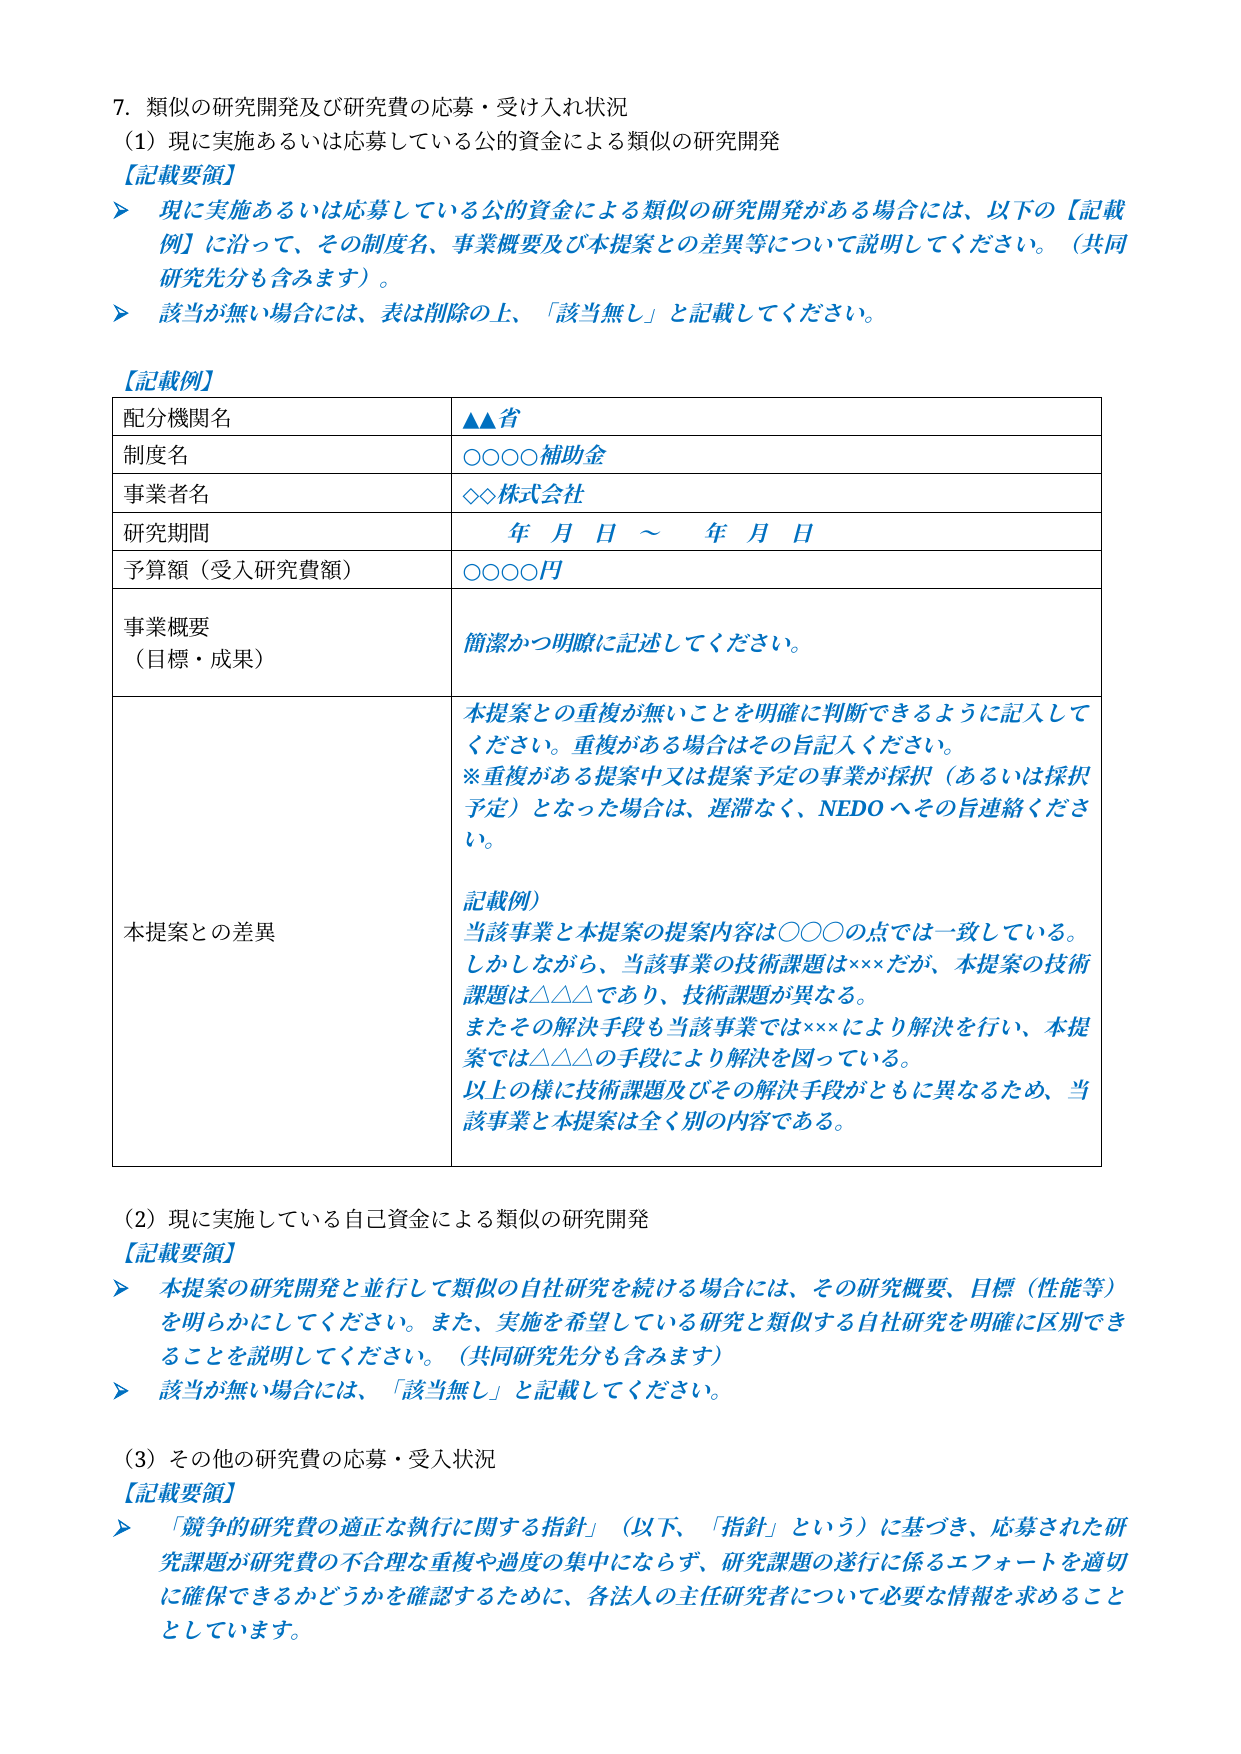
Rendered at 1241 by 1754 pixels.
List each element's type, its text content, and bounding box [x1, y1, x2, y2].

table_cell ◇◇株式会社 [452, 474, 1101, 512]
table_cell 事業概要 （目標・成果） [113, 589, 451, 696]
table_cell ○○○○補助金 [452, 436, 1101, 473]
table_cell 年 月 日 ～ 年 月 日 [452, 513, 1101, 550]
text 【記載例】 [112, 363, 1128, 397]
list 該当が無い場合には、「該当無し」と記載してください。 [112, 1372, 1128, 1406]
table_cell 予算額（受入研究費額） [113, 551, 451, 588]
table_cell 制度名 [113, 436, 451, 473]
table_cell ○○○○円 [452, 551, 1101, 588]
list 該当が無い場合には、表は削除の上、「該当無し」と記載してください。 [112, 294, 1128, 329]
text 7．類似の研究開発及び研究費の応募・受け入れ状況 [112, 89, 1128, 123]
text （3）その他の研究費の応募・受入状況 [112, 1441, 1128, 1475]
text （2）現に実施している自己資金による類似の研究開発 [112, 1201, 1128, 1235]
table_header 配分機関名 [113, 398, 451, 435]
text 【記載要領】 [112, 1235, 1128, 1269]
list 「競争的研究費の適正な執行に関する指針」（以下、「指針」という）に基づき、応募された研究課題が研究費の不合理な重複や過度の集中にならず、研究課題の遂行に係るエフォートを適切に確保できるかどうかを確認するために、各法人の主任研究者について必要な情報を求めることとしています。 [112, 1509, 1128, 1646]
list 現に実施あるいは応募している公的資金による類似の研究開発がある場合には、以下の【記載例】に沿って、その制度名、事業概要及び本提案との差異等について説明してください。（共同研究先分も含みます）。 [112, 192, 1128, 294]
table_cell 研究期間 [113, 513, 451, 550]
list 本提案の研究開発と並行して類似の自社研究を続ける場合には、その研究概要、目標（性能等）を明らかにしてください。また、実施を希望している研究と類似する自社研究を明確に区別できることを説明してください。（共同研究先分も含みます） [112, 1269, 1128, 1372]
text 【記載要領】 [112, 157, 1128, 192]
text 【記載要領】 [112, 1475, 1128, 1509]
table_cell 事業者名 [113, 474, 451, 512]
table_header ▲▲省 [452, 398, 1101, 435]
table_cell 本提案との重複が無いことを明確に判断できるように記入してください。重複がある場合はその旨記入ください。 ※重複がある提案中又は提案予定の事業が採択（あるいは採択予定）となった場合は、遅滞なく、NEDOへその旨連絡ください。 記載例） 当該事業と本提案の提案内容は〇〇〇の点では一致している。しかしながら、当該事業の技術課題は×××だが、本提案の技術課題は△△△であり、技術課題が異なる。 またその解決手段も当該事業では×××により解決を行い、本提案では△△△の手段により解決を図っている。 以上の様に技術課題及びその解決手段がともに異なるため、当該事業と本提案は全く別の内容である。 [452, 697, 1101, 1166]
text （1）現に実施あるいは応募している公的資金による類似の研究開発 [112, 123, 1128, 157]
table_cell 簡潔かつ明瞭に記述してください。 [452, 589, 1101, 696]
table_cell 本提案との差異 [113, 697, 451, 1166]
